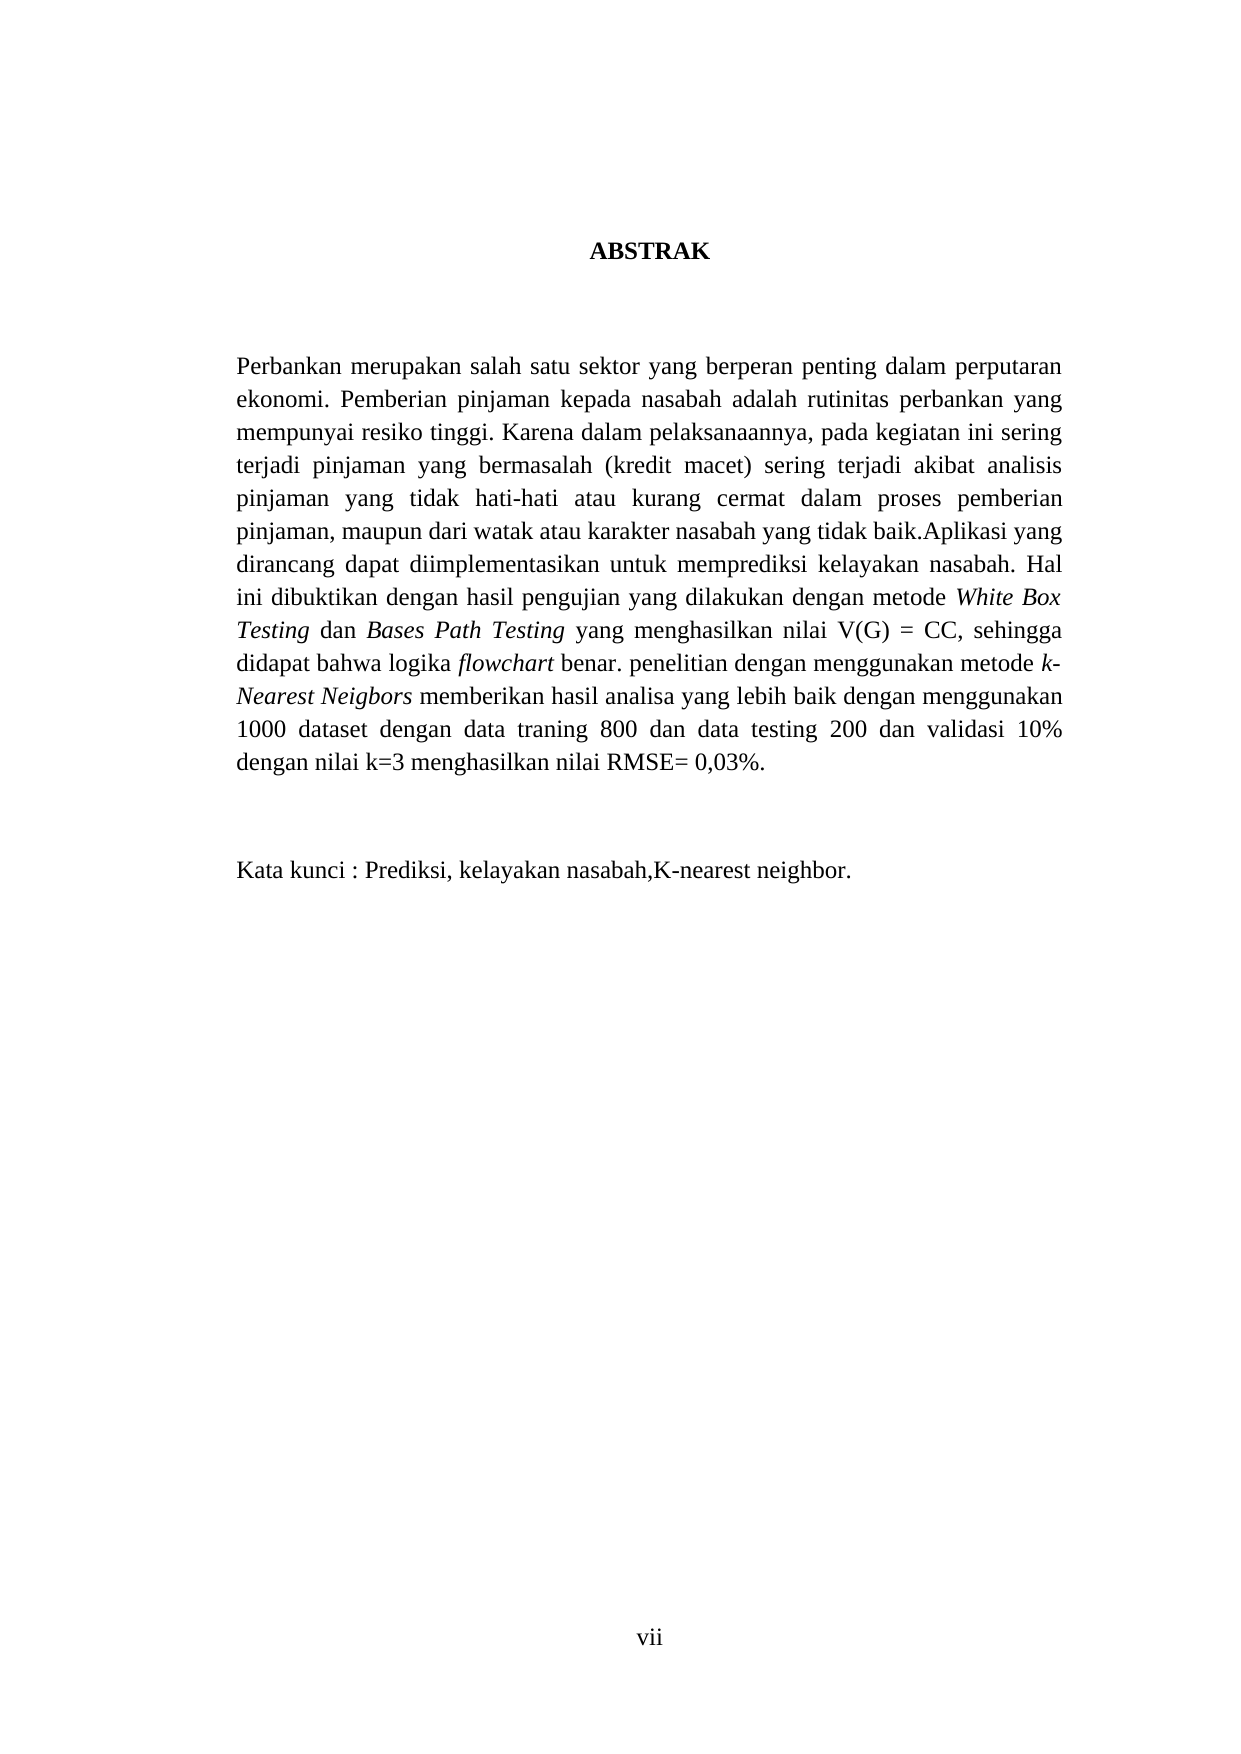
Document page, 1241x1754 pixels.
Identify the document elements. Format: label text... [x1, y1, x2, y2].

text Kata kunci : Prediksi, kelayakan nasabah,K-nearest neighbor. [236, 855, 1063, 884]
text Perbankan merupakan salah satu sektor yang berperan penting dalam perputaran ekonomi. Pemberian pinjaman kepada nasabah adalah rutinitas perbankan yang mempunyai resiko tinggi. Karena dalam pelaksanaannya, pada kegiatan ini sering terjadi pinjaman yang bermasalah (kredit macet) sering terjadi akibat analisis pinjaman yang tidak hati-hati atau kurang cermat dalam proses pemberian pinjaman, maupun dari watak atau karakter nasabah yang tidak baik.Aplikasi yang dirancang dapat diimplementasikan untuk memprediksi kelayakan nasabah. Hal ini dibuktikan dengan hasil pengujian yang dilakukan dengan metode White Box Testing dan Bases Path Testing yang menghasilkan nilai V(G) = CC, sehingga didapat bahwa logika flowchart benar. penelitian dengan menggunakan metode k-Nearest Neigbors memberikan hasil analisa yang lebih baik dengan menggunakan 1000 dataset dengan data traning 800 dan data testing 200 dan validasi 10% dengan nilai k=3 menghasilkan nilai RMSE= 0,03%. [236, 351, 1063, 776]
text ABSTRAK [236, 236, 1063, 265]
